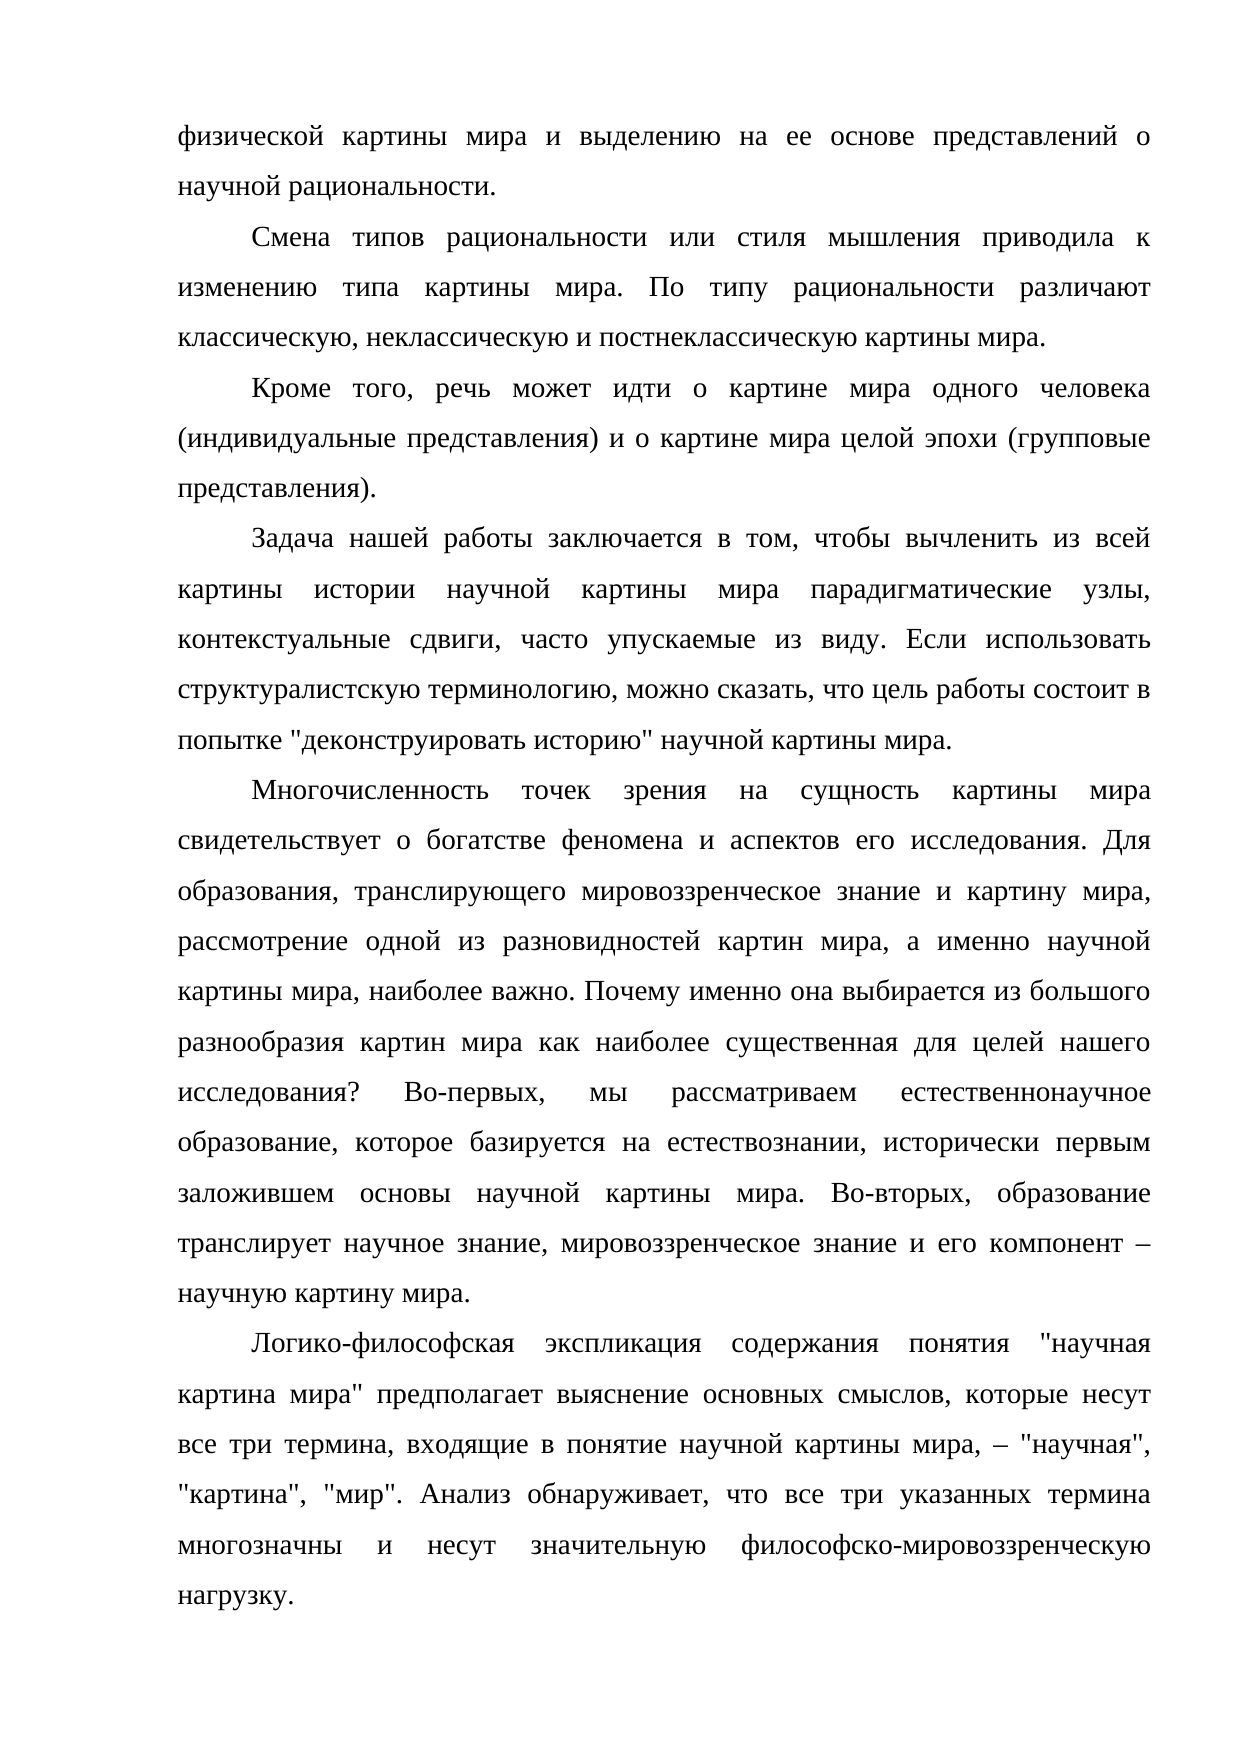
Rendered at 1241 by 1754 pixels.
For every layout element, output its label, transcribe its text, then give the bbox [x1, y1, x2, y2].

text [177, 118, 1152, 202]
text Кроме того, речь может идти о картине мира одного человека (индивидуальные представления) и о картине мира целой эпохи (групповые представления). [177, 370, 1152, 504]
text Задача нашей работы заключается в том, чтобы вычленить из всей картины истории научной картины мира парадигматические узлы, контекстуальные сдвиги, часто упускаемые из виду. Если использовать структуралистскую терминологию, можно сказать, что цель работы состоит в попытке "деконструировать историю" научной картины мира. [177, 521, 1152, 755]
text Логико-философская экспликация содержания понятия "научная картина мира" предполагает выяснение основных смыслов, которые несут все три термина, входящие в понятие научной картины мира, – "научная", "картина", "мир". Анализ обнаруживает, что все три указанных термина многозначны и несут значительную философско-мировоззренческую нагрузку. [177, 1326, 1152, 1611]
text Многочисленность точек зрения на сущность картины мира свидетельствует о богатстве феномена и аспектов его исследования. Для образования, транслирующего мировоззренческое знание и картину мира, рассмотрение одной из разновидностей картин мира, а именно научной картины мира, наиболее важно. Почему именно она выбирается из большого разнообразия картин мира как наиболее существенная для целей нашего исследования? Во-первых, мы рассматриваем естественнонаучное образование, которое базируется на естествознании, исторически первым заложившем основы научной картины мира. Во-вторых, образование транслирует научное знание, мировоззренческое знание и его компонент – научную картину мира. [177, 772, 1152, 1309]
text Смена типов рациональности или стиля мышления приводила к изменению типа картины мира. По типу рациональности различают классическую, неклассическую и постнеклассическую картины мира. [177, 219, 1152, 353]
